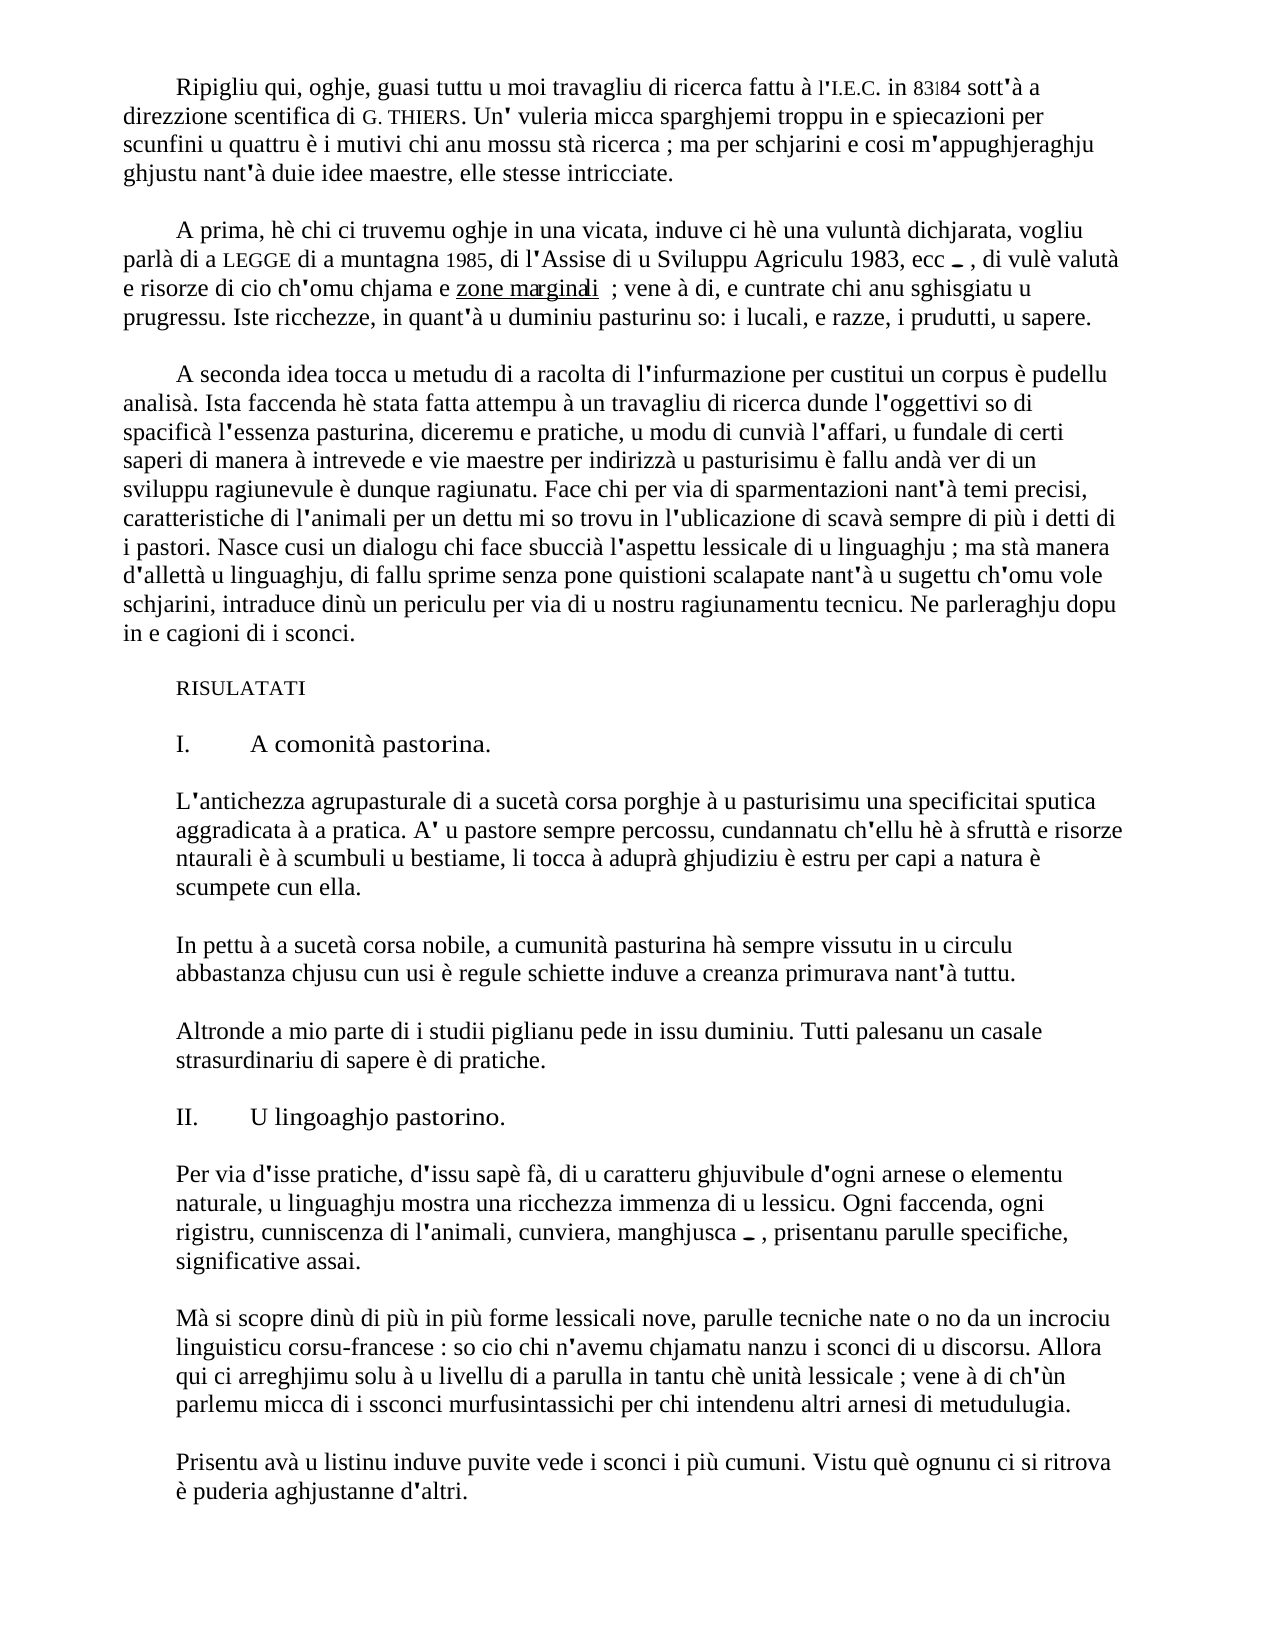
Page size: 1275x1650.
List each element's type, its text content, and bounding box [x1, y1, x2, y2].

text II. U lingoaghjo pastorino. [176, 1102, 1133, 1131]
text Ripigliu qui, oghje, guasi tuttu u moi travagliu di ricerca fattu à l'I.E.C. in 83184 sott'à a direzzione scentifica di G. THIERS. Un' vuleria micca sparghjemi troppu in e spiecazioni per scunfini u quattru è i mutivi chi anu mossu stà ricerca ; ma per schjarini e cosi m'appughjeraghju ghjustu nant'à duie idee maestre, elle stesse intricciate. [123, 73, 1099, 187]
text Mà si scopre dinù di più in più forme lessicali nove, parulle tecniche nate o no da un incrociu linguisticu corsu-francese : so cio chi n'avemu chjamatu nanzu i sconci di u discorsu. Allora qui ci arreghjimu solu à u livellu di a parulla in tantu chè unità lessicale ; vene à di ch'ùn parlemu micca di i ssconci murfusintassichi per chi intendenu altri arnesi di metudulugia. [176, 1303, 1114, 1418]
text In pettu à a sucetà corsa nobile, a cumunità pasturina hà sempre vissutu in u circulu abbastanza chjusu cun usi è regule schiette induve a creanza primurava nant'à tuttu. [176, 930, 1020, 987]
text I. A comonità pastorina. [176, 729, 1133, 757]
text A prima, hè chi ci truvemu oghje in una vicata, induve ci hè una vuluntà dichjarata, vogliu parlà di a LEGGE di a muntagna 1985, di l'Assise di u Sviluppu Agriculu 1983, ecc., di vulè valutà e risorze di cio ch'omu chjama e zone marginali ; vene à di, e cuntrate chi anu sghisgiatu u prugressu. Iste ricchezze, in quant'à u duminiu pasturinu so: i lucali, e razze, i prudutti, u sapere. [123, 216, 1123, 331]
text RISULATATI [176, 676, 1133, 700]
text Altronde a mio parte di i studii piglianu pede in issu duminiu. Tutti palesanu un casale strasurdinariu di sapere è di pratiche. [176, 1016, 1046, 1073]
text A seconda idea tocca u metudu di a racolta di l'infurmazione per custitui un corpus è pudellu analisà. Ista faccenda hè stata fatta attempu à un travagliu di ricerca dunde l'oggettivi so di spacificà l'essenza pasturina, diceremu e pratiche, u modu di cunvià l'affari, u fundale di certi saperi di manera à intrevede e vie maestre per indirizzà u pasturisimu è fallu andà ver di un sviluppu ragiunevule è dunque ragiunatu. Face chi per via di sparmentazioni nant'à temi precisi, caratteristiche di l'animali per un dettu mi so trovu in l'ublicazione di scavà sempre di più i detti di i pastori. Nasce cusi un dialogu chi face sbuccià l'aspettu lessicale di u linguaghju ; ma stà manera d'allettà u linguaghju, di fallu sprime senza pone quistioni scalapate nant'à u sugettu ch'omu vole schjarini, intraduce dinù un periculu per via di u nostru ragiunamentu tecnicu. Ne parleraghju dopu in e cagioni di i sconci. [123, 359, 1119, 647]
text Prisentu avà u listinu induve puvite vede i sconci i più cumuni. Vistu què ognunu ci si ritrova [176, 1447, 1133, 1476]
text L'antichezza agrupasturale di a sucetà corsa porghje à u pasturisimu una specificitai sputica aggradicata à a pratica. A' u pastore sempre percossu, cundannatu ch'ellu hè à sfruttà e risorze ntaurali è à scumbuli u bestiame, li tocca à aduprà ghjudiziu è estru per capi a natura è scumpete cun ella. [176, 786, 1127, 901]
text Per via d'isse pratiche, d'issu sapè fà, di u caratteru ghjuvibule d'ogni arnese o elementu naturale, u linguaghju mostra una ricchezza immenza di u lessicu. Ogni faccenda, ogni rigistru, cunniscenza di l'animali, cunviera, manghjusca., prisentanu parulle specifiche, significative assai. [176, 1159, 1073, 1274]
text è puderia aghjustanne d'altri. [176, 1476, 1133, 1504]
